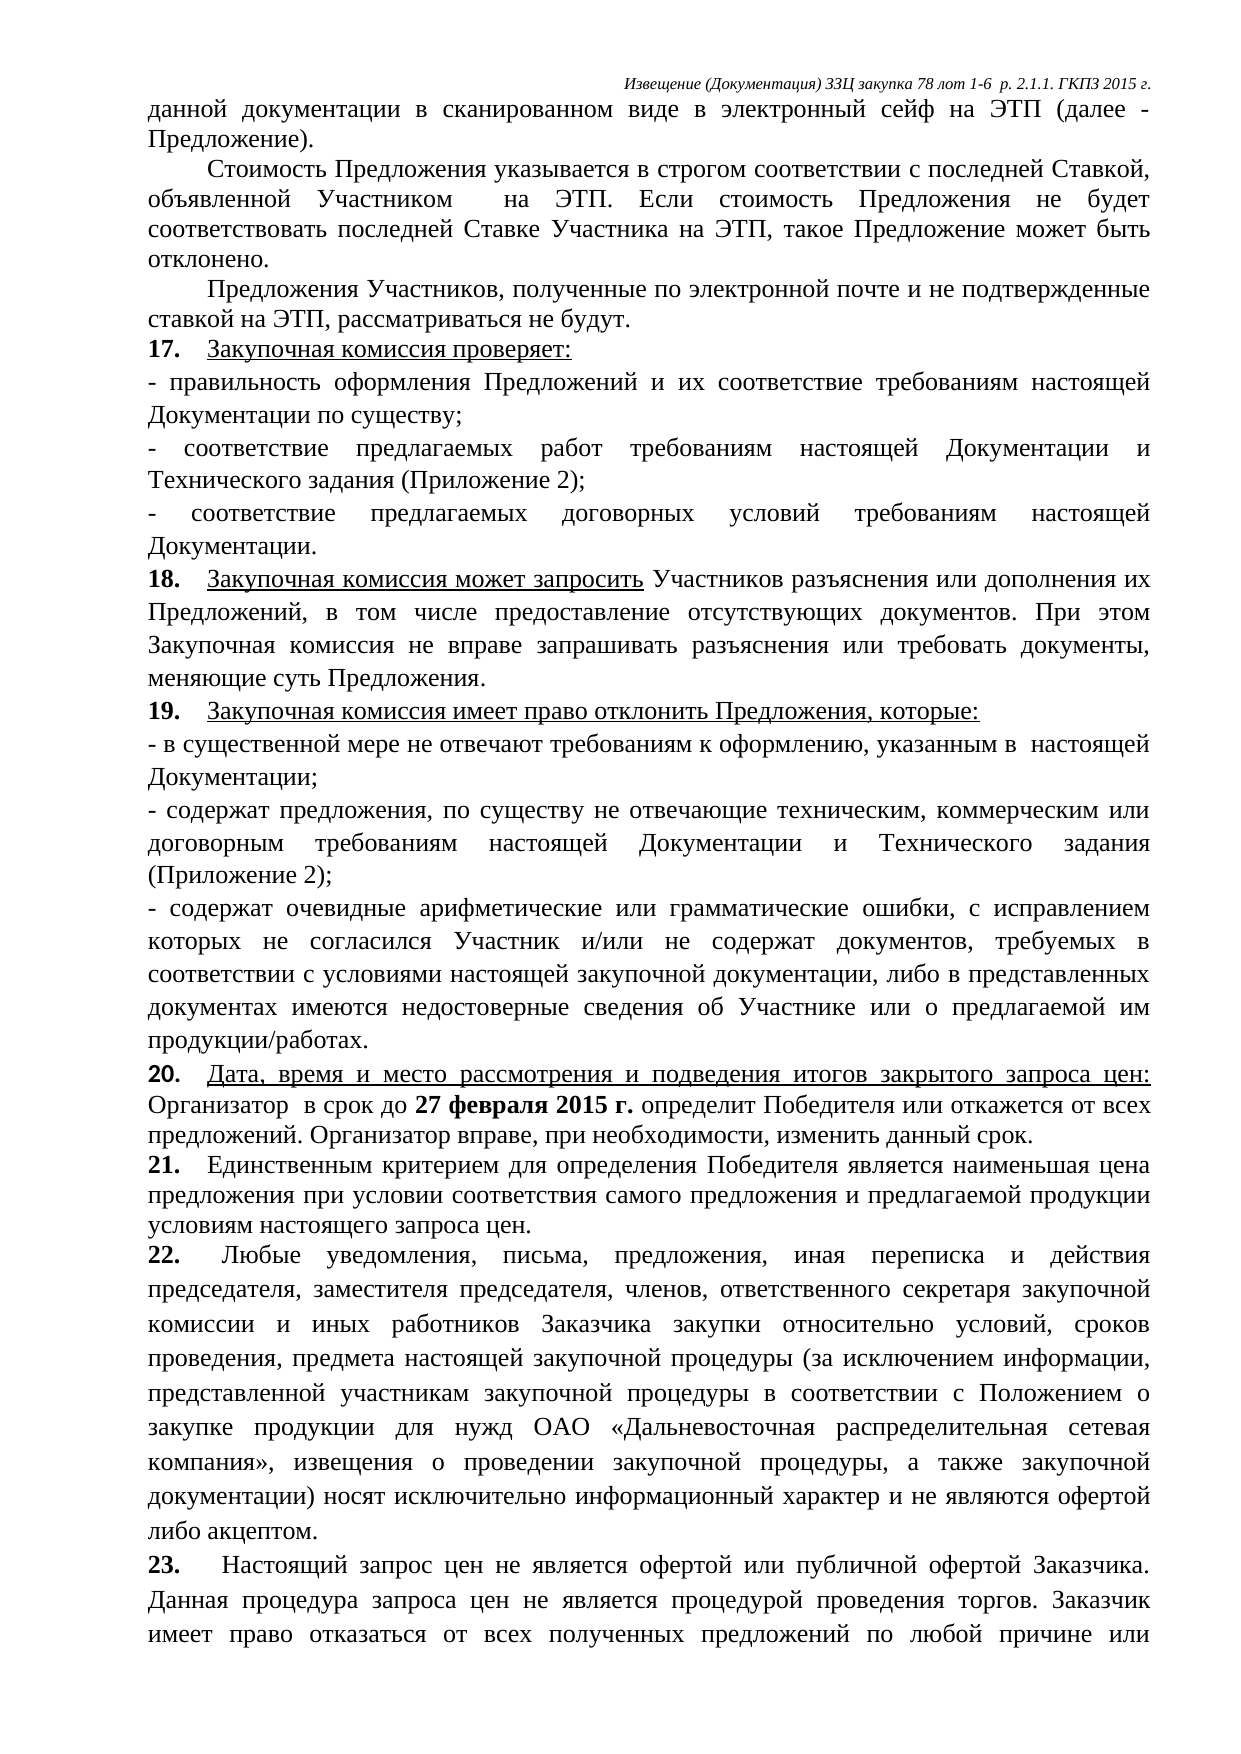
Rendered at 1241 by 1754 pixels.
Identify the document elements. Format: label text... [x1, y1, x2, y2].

list Закупочная комиссия может запросить Участников разъяснения или дополнения их Предложений, в том числе предоставление отсутствующих документов. При этом Закупочная комиссия не вправе запрашивать разъяснения или требовать документы, меняющие суть Предложения. [148, 563, 1152, 692]
list Закупочная комиссия имеет право отклонить Предложения, которые: [148, 695, 1152, 725]
text - правильность оформления Предложений и их соответствие требованиям настоящей Документации по существу; [148, 366, 1152, 429]
text - соответствие предлагаемых договорных условий требованиям настоящей Документации. [148, 497, 1152, 560]
text - в существенной мере не отвечают требованиям к оформлению, указанным в настоящей Документации; [148, 728, 1152, 791]
text - содержат предложения, по существу не отвечающие техническим, коммерческим или договорным требованиям настоящей Документации и Технического задания (Приложение 2); [148, 794, 1152, 889]
list Дата, время и место рассмотрения и подведения итогов закрытого запроса цен: Организатор в срок до 27 февраля 2015 г. определит Победителя или откажется от всех предложений. Организатор вправе, при необходимости, изменить данный срок. [148, 1057, 1152, 1149]
list Стоимость Предложения указывается в строгом соответствии с последней Ставкой, объявленной Участником на ЭТП. Если стоимость Предложения не будет соответствовать последней Ставке Участника на ЭТП, такое Предложение может быть отклонено. [148, 153, 1152, 273]
list Любые уведомления, письма, предложения, иная переписка и действия председателя, заместителя председателя, членов, ответственного секретаря закупочной комиссии и иных работников Заказчика закупки относительно условий, сроков проведения, предмета настоящей закупочной процедуры (за исключением информации, представленной участникам закупочной процедуры в соответствии с Положением о закупке продукции для нужд ОАО «Дальневосточная распределительная сетевая компания», извещения о проведении закупочной процедуры, а также закупочной документации) носят исключительно информационный характер и не являются офертой либо акцептом. [148, 1239, 1152, 1545]
list Закупочная комиссия проверяет: [148, 333, 1152, 363]
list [148, 93, 1152, 153]
text - содержат очевидные арифметические или грамматические ошибки, с исправлением которых не согласился Участник и/или не содержат документов, требуемых в соответствии с условиями настоящей закупочной документации, либо в представленных документах имеются недостоверные сведения об Участнике или о предлагаемой им продукции/работах. [148, 892, 1152, 1054]
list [148, 1549, 1152, 1648]
list Единственным критерием для определения Победителя является наименьшая цена предложения при условии соответствия самого предложения и предлагаемой продукции условиям настоящего запроса цен. [148, 1149, 1152, 1239]
text - соответствие предлагаемых работ требованиям настоящей Документации и Технического задания (Приложение 2); [148, 432, 1152, 494]
list Предложения Участников, полученные по электронной почте и не подтвержденные ставкой на ЭТП, рассматриваться не будут. [148, 273, 1152, 333]
